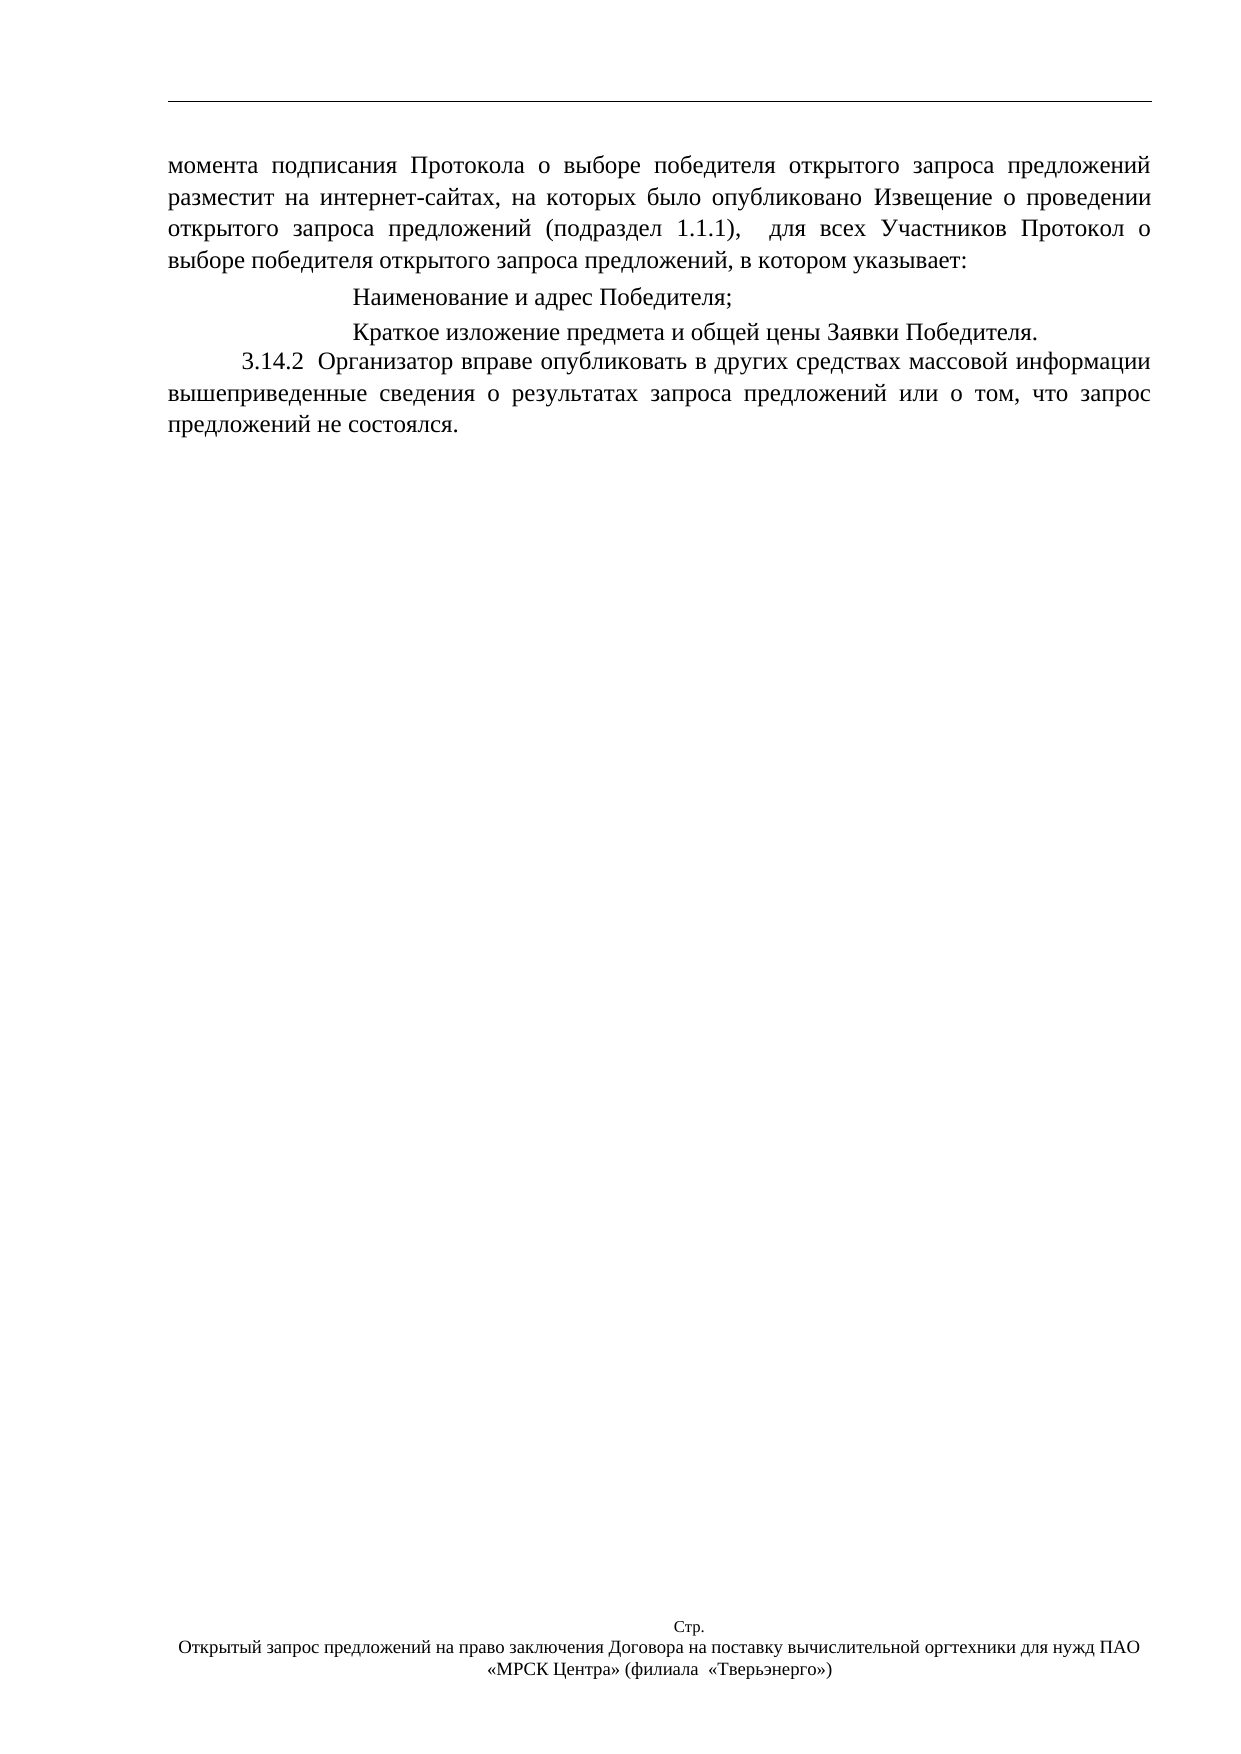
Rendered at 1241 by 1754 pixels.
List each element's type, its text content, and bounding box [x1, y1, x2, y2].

text 3.14.2 Организатор вправе опубликовать в других средствах массовой информации вышеприведенные сведения о результатах запроса предложений или о том, что запрос предложений не состоялся. [168, 346, 1152, 438]
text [168, 150, 1152, 273]
list Краткое изложение предмета и общей цены Заявки Победителя. [352, 317, 1166, 346]
list Наименование и адрес Победителя; [352, 282, 1166, 311]
